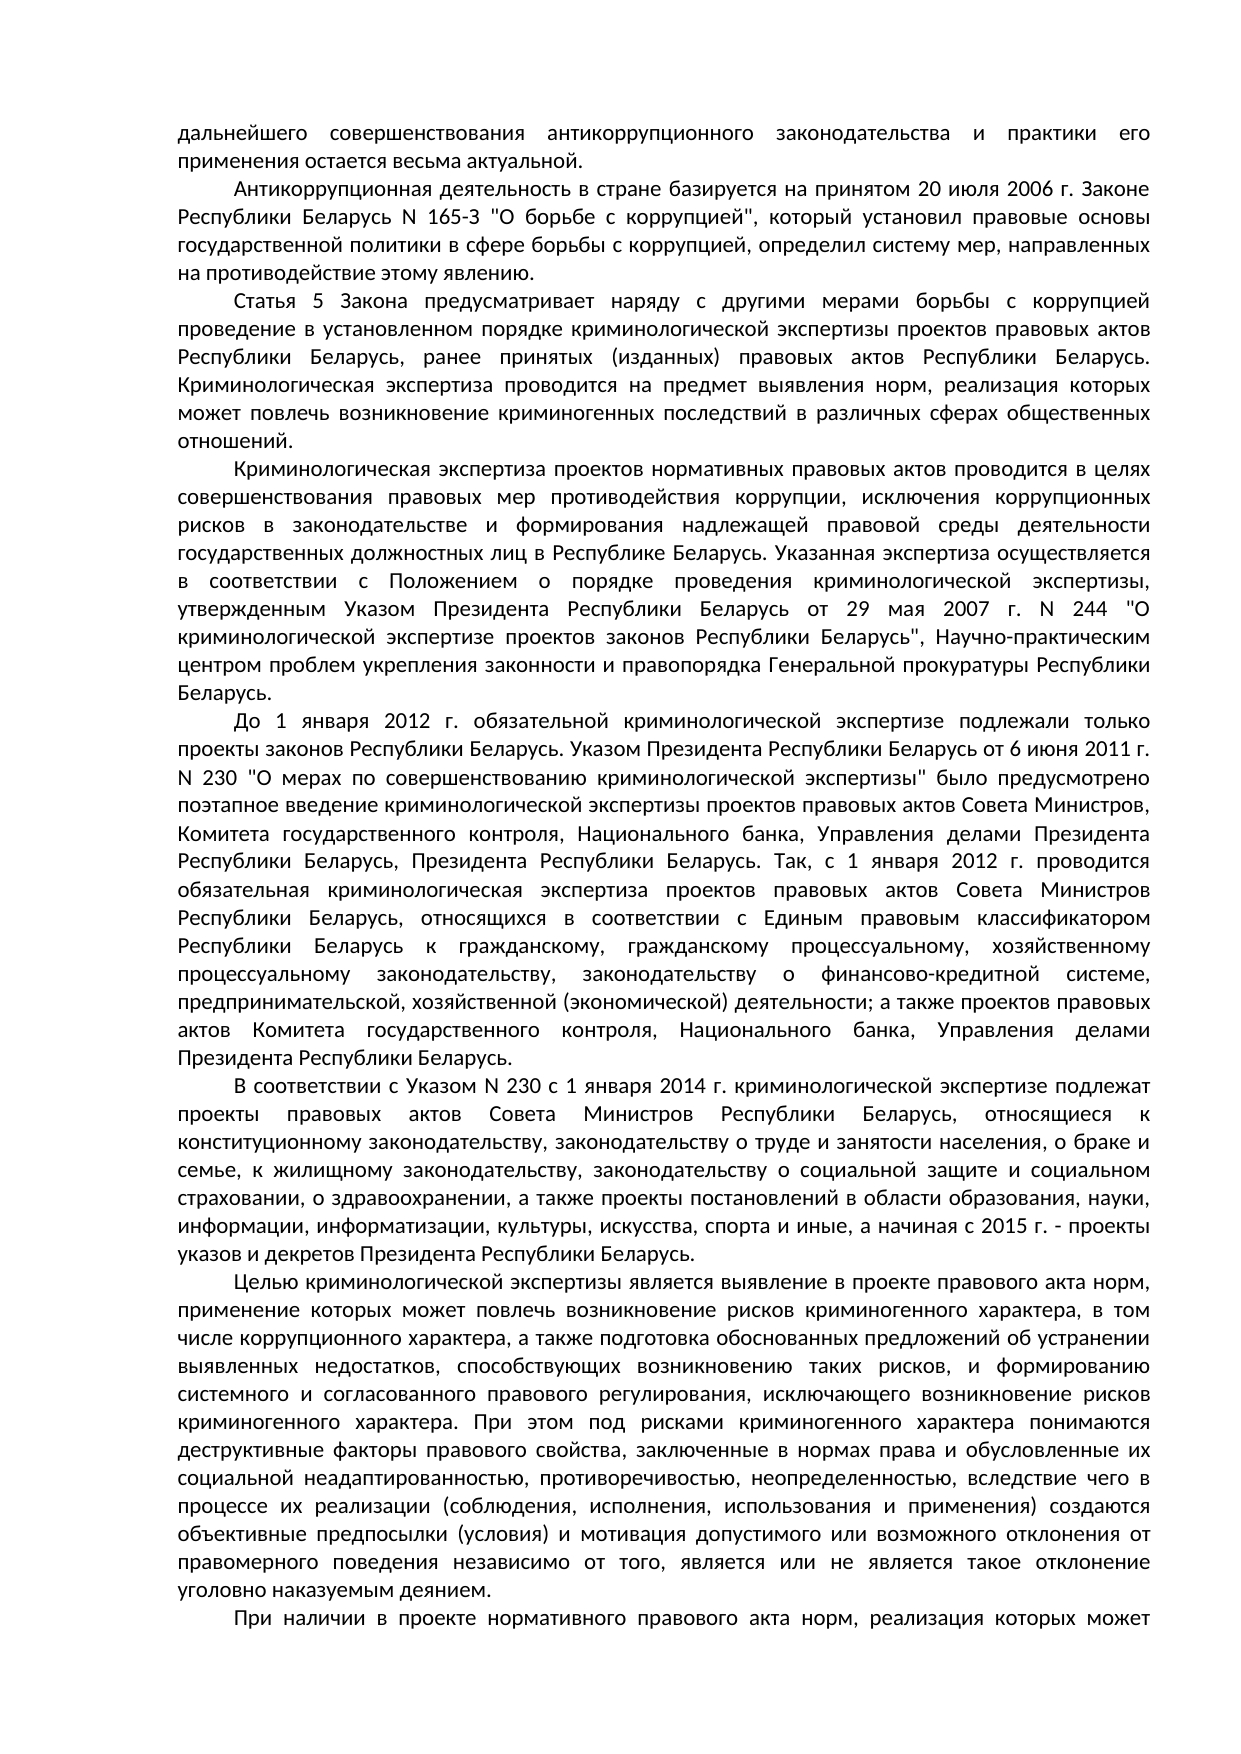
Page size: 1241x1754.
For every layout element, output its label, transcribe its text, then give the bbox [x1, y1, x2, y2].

text Статья 5 Закона предусматривает наряду с другими мерами борьбы с коррупцией проведение в установленном порядке криминологической экспертизы проектов правовых актов Республики Беларусь, ранее принятых (изданных) правовых актов Республики Беларусь. Криминологическая экспертиза проводится на предмет выявления норм, реализация которых может повлечь возникновение криминогенных последствий в различных сферах общественных отношений. [177, 286, 1152, 454]
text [177, 1603, 1152, 1631]
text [177, 118, 1152, 174]
text Криминологическая экспертиза проектов нормативных правовых актов проводится в целях совершенствования правовых мер противодействия коррупции, исключения коррупционных рисков в законодательстве и формирования надлежащей правовой среды деятельности государственных должностных лиц в Республике Беларусь. Указанная экспертиза осуществляется в соответствии с Положением о порядке проведения криминологической экспертизы, утвержденным Указом Президента Республики Беларусь от 29 мая 2007 г. N 244 "О криминологической экспертизе проектов законов Республики Беларусь", Научно-практическим центром проблем укрепления законности и правопорядка Генеральной прокуратуры Республики Беларусь. [177, 454, 1152, 707]
text В соответствии с Указом N 230 с 1 января 2014 г. криминологической экспертизе подлежат проекты правовых актов Совета Министров Республики Беларусь, относящиеся к конституционному законодательству, законодательству о труде и занятости населения, о браке и семье, к жилищному законодательству, законодательству о социальной защите и социальном страховании, о здравоохранении, а также проекты постановлений в области образования, науки, информации, информатизации, культуры, искусства, спорта и иные, а начиная с 2015 г. - проекты указов и декретов Президента Республики Беларусь. [177, 1071, 1152, 1267]
text До 1 января 2012 г. обязательной криминологической экспертизе подлежали только проекты законов Республики Беларусь. Указом Президента Республики Беларусь от 6 июня 2011 г. N 230 "О мерах по совершенствованию криминологической экспертизы" было предусмотрено поэтапное введение криминологической экспертизы проектов правовых актов Совета Министров, Комитета государственного контроля, Национального банка, Управления делами Президента Республики Беларусь, Президента Республики Беларусь. Так, с 1 января 2012 г. проводится обязательная криминологическая экспертиза проектов правовых актов Совета Министров Республики Беларусь, относящихся в соответствии с Единым правовым классификатором Республики Беларусь к гражданскому, гражданскому процессуальному, хозяйственному процессуальному законодательству, законодательству о финансово-кредитной системе, предпринимательской, хозяйственной (экономической) деятельности; а также проектов правовых актов Комитета государственного контроля, Национального банка, Управления делами Президента Республики Беларусь. [177, 707, 1152, 1071]
text Антикоррупционная деятельность в стране базируется на принятом 20 июля 2006 г. Законе Республики Беларусь N 165-З "О борьбе с коррупцией", который установил правовые основы государственной политики в сфере борьбы с коррупцией, определил систему мер, направленных на противодействие этому явлению. [177, 174, 1152, 286]
text Целью криминологической экспертизы является выявление в проекте правового акта норм, применение которых может повлечь возникновение рисков криминогенного характера, в том числе коррупционного характера, а также подготовка обоснованных предложений об устранении выявленных недостатков, способствующих возникновению таких рисков, и формированию системного и согласованного правового регулирования, исключающего возникновение рисков криминогенного характера. При этом под рисками криминогенного характера понимаются деструктивные факторы правового свойства, заключенные в нормах права и обусловленные их социальной неадаптированностью, противоречивостью, неопределенностью, вследствие чего в процессе их реализации (соблюдения, исполнения, использования и применения) создаются объективные предпосылки (условия) и мотивация допустимого или возможного отклонения от правомерного поведения независимо от того, является или не является такое отклонение уголовно наказуемым деянием. [177, 1267, 1152, 1603]
